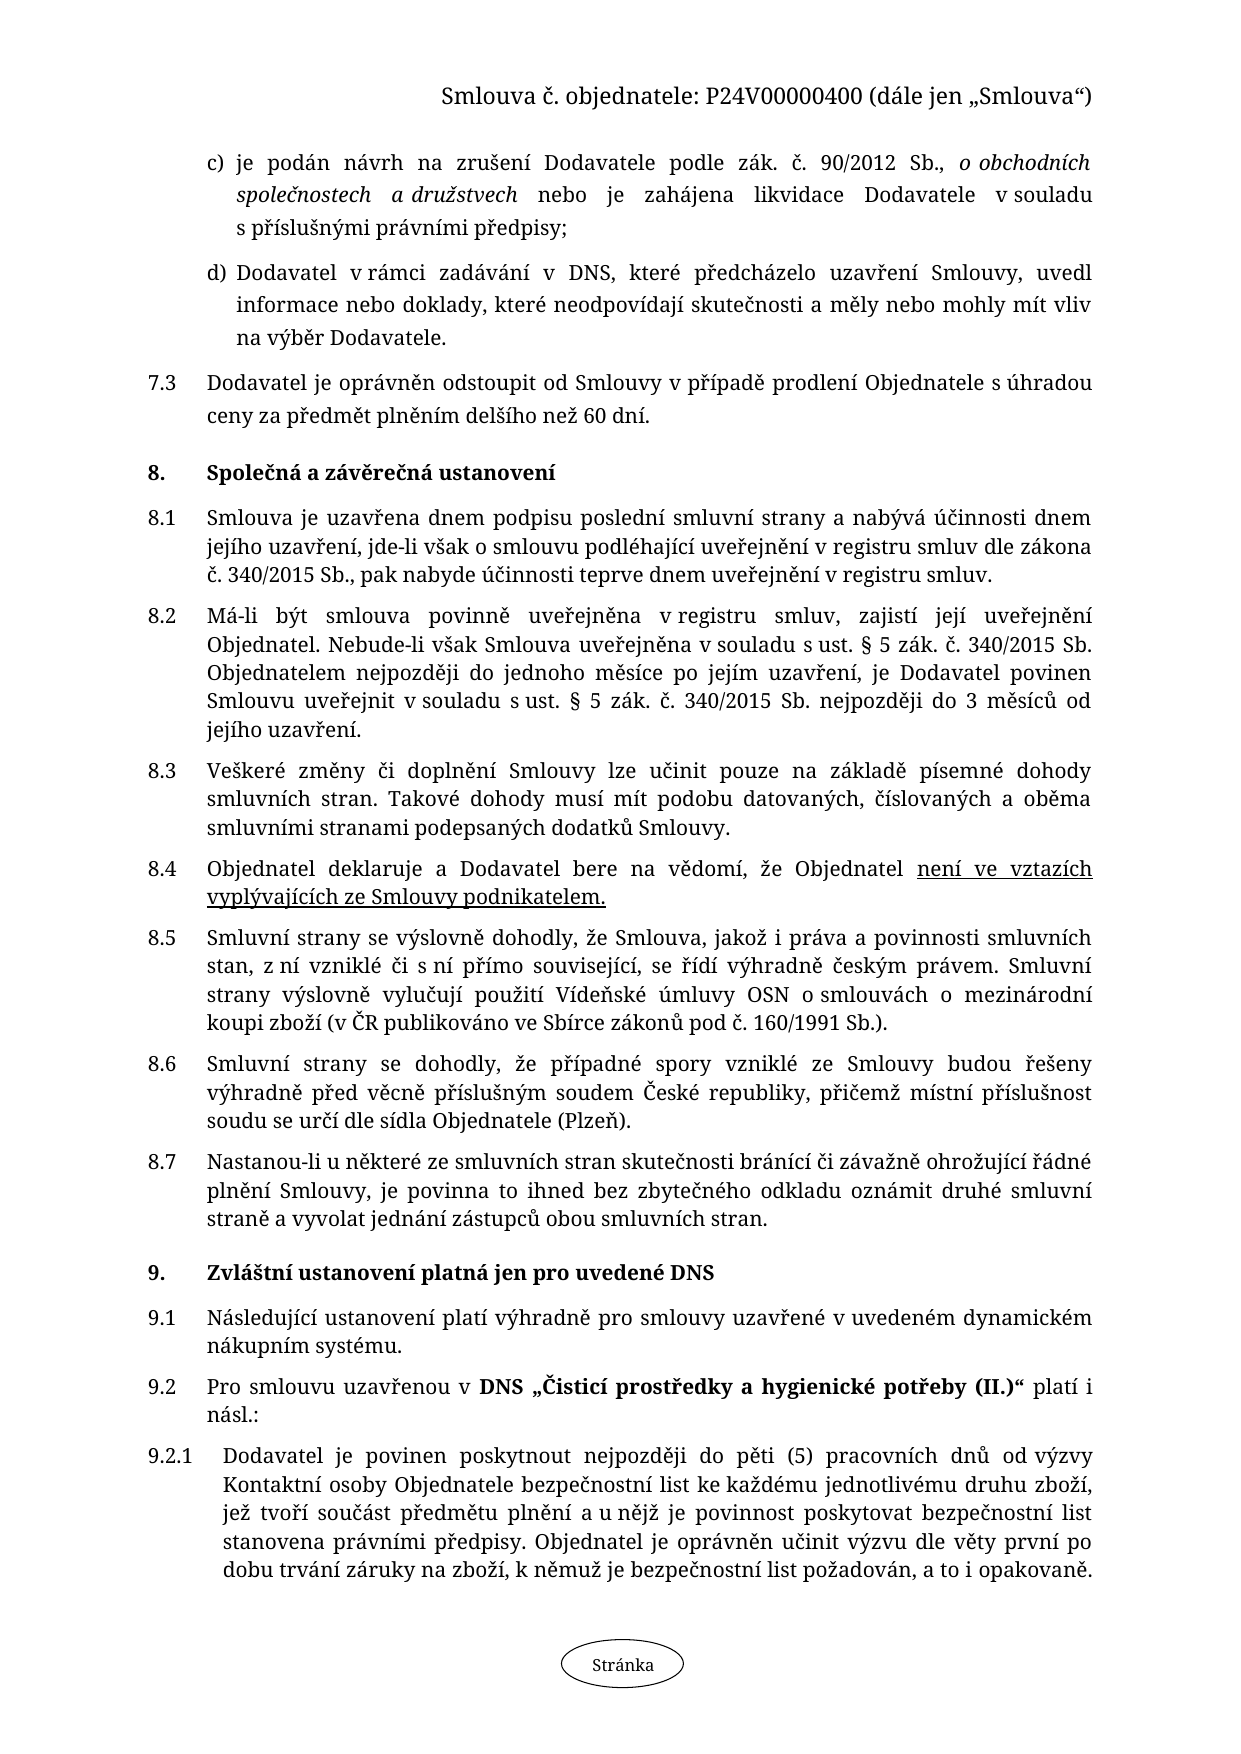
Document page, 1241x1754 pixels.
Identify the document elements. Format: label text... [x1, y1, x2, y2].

list Dodavatel v rámci zadávání v DNS, které předcházelo uzavření Smlouvy, uvedl informace nebo doklady, které neodpovídají skutečnosti a měly nebo mohly mít vliv na výběr Dodavatele. [207, 258, 1093, 352]
list je podán návrh na zrušení Dodavatele podle zák. č. 90/2012 Sb., o obchodních společnostech a družstvech nebo je zahájena likvidace Dodavatele v souladu s příslušnými právními předpisy; [207, 148, 1093, 241]
list Smlouva je uzavřena dnem podpisu poslední smluvní strany a nabývá účinnosti dnem jejího uzavření, jde-li však o smlouvu podléhající uveřejnění v registru smluv dle zákona č. 340/2015 Sb., pak nabyde účinnosti teprve dnem uveřejnění v registru smluv. [148, 503, 1093, 589]
list Nastanou-li u některé ze smluvních stran skutečnosti bránící či závažně ohrožující řádné plnění Smlouvy, je povinna to ihned bez zbytečného odkladu oznámit druhé smluvní straně a vyvolat jednání zástupců obou smluvních stran. [148, 1147, 1093, 1233]
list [148, 1441, 1093, 1584]
list Objednatel deklaruje a Dodavatel bere na vědomí, že Objednatel není ve vztazích vyplývajících ze Smlouvy podnikatelem. [148, 854, 1093, 911]
list Společná a závěrečná ustanovení [148, 458, 1093, 487]
list Pro smlouvu uzavřenou v DNS „Čisticí prostředky a hygienické potřeby (II.)“ platí i násl.: [148, 1372, 1093, 1429]
list Smluvní strany se výslovně dohodly, že Smlouva, jakož i práva a povinnosti smluvních stan, z ní vzniklé či s ní přímo související, se řídí výhradně českým právem. Smluvní strany výslovně vylučují použití Vídeňské úmluvy OSN o smlouvách o mezinárodní koupi zboží (v ČR publikováno ve Sbírce zákonů pod č. 160/1991 Sb.). [148, 923, 1093, 1037]
list Veškeré změny či doplnění Smlouvy lze učinit pouze na základě písemné dohody smluvních stran. Takové dohody musí mít podobu datovaných, číslovaných a oběma smluvními stranami podepsaných dodatků Smlouvy. [148, 756, 1093, 841]
list Má-li být smlouva povinně uveřejněna v registru smluv, zajistí její uveřejnění Objednatel. Nebude-li však Smlouva uveřejněna v souladu s ust. § 5 zák. č. 340/2015 Sb. Objednatelem nejpozději do jednoho měsíce po jejím uzavření, je Dodavatel povinen Smlouvu uveřejnit v souladu s ust. § 5 zák. č. 340/2015 Sb. nejpozději do 3 měsíců od jejího uzavření. [148, 601, 1093, 743]
list Následující ustanovení platí výhradně pro smlouvy uzavřené v uvedeném dynamickém nákupním systému. [148, 1303, 1093, 1359]
list Dodavatel je oprávněn odstoupit od Smlouvy v případě prodlení Objednatele s úhradou ceny za předmět plněním delšího než 60 dní. [148, 368, 1093, 429]
list Smluvní strany se dohodly, že případné spory vzniklé ze Smlouvy budou řešeny výhradně před věcně příslušným soudem České republiky, přičemž místní příslušnost soudu se určí dle sídla Objednatele (Plzeň). [148, 1049, 1093, 1135]
list Zvláštní ustanovení platná jen pro uvedené DNS [148, 1258, 1093, 1286]
